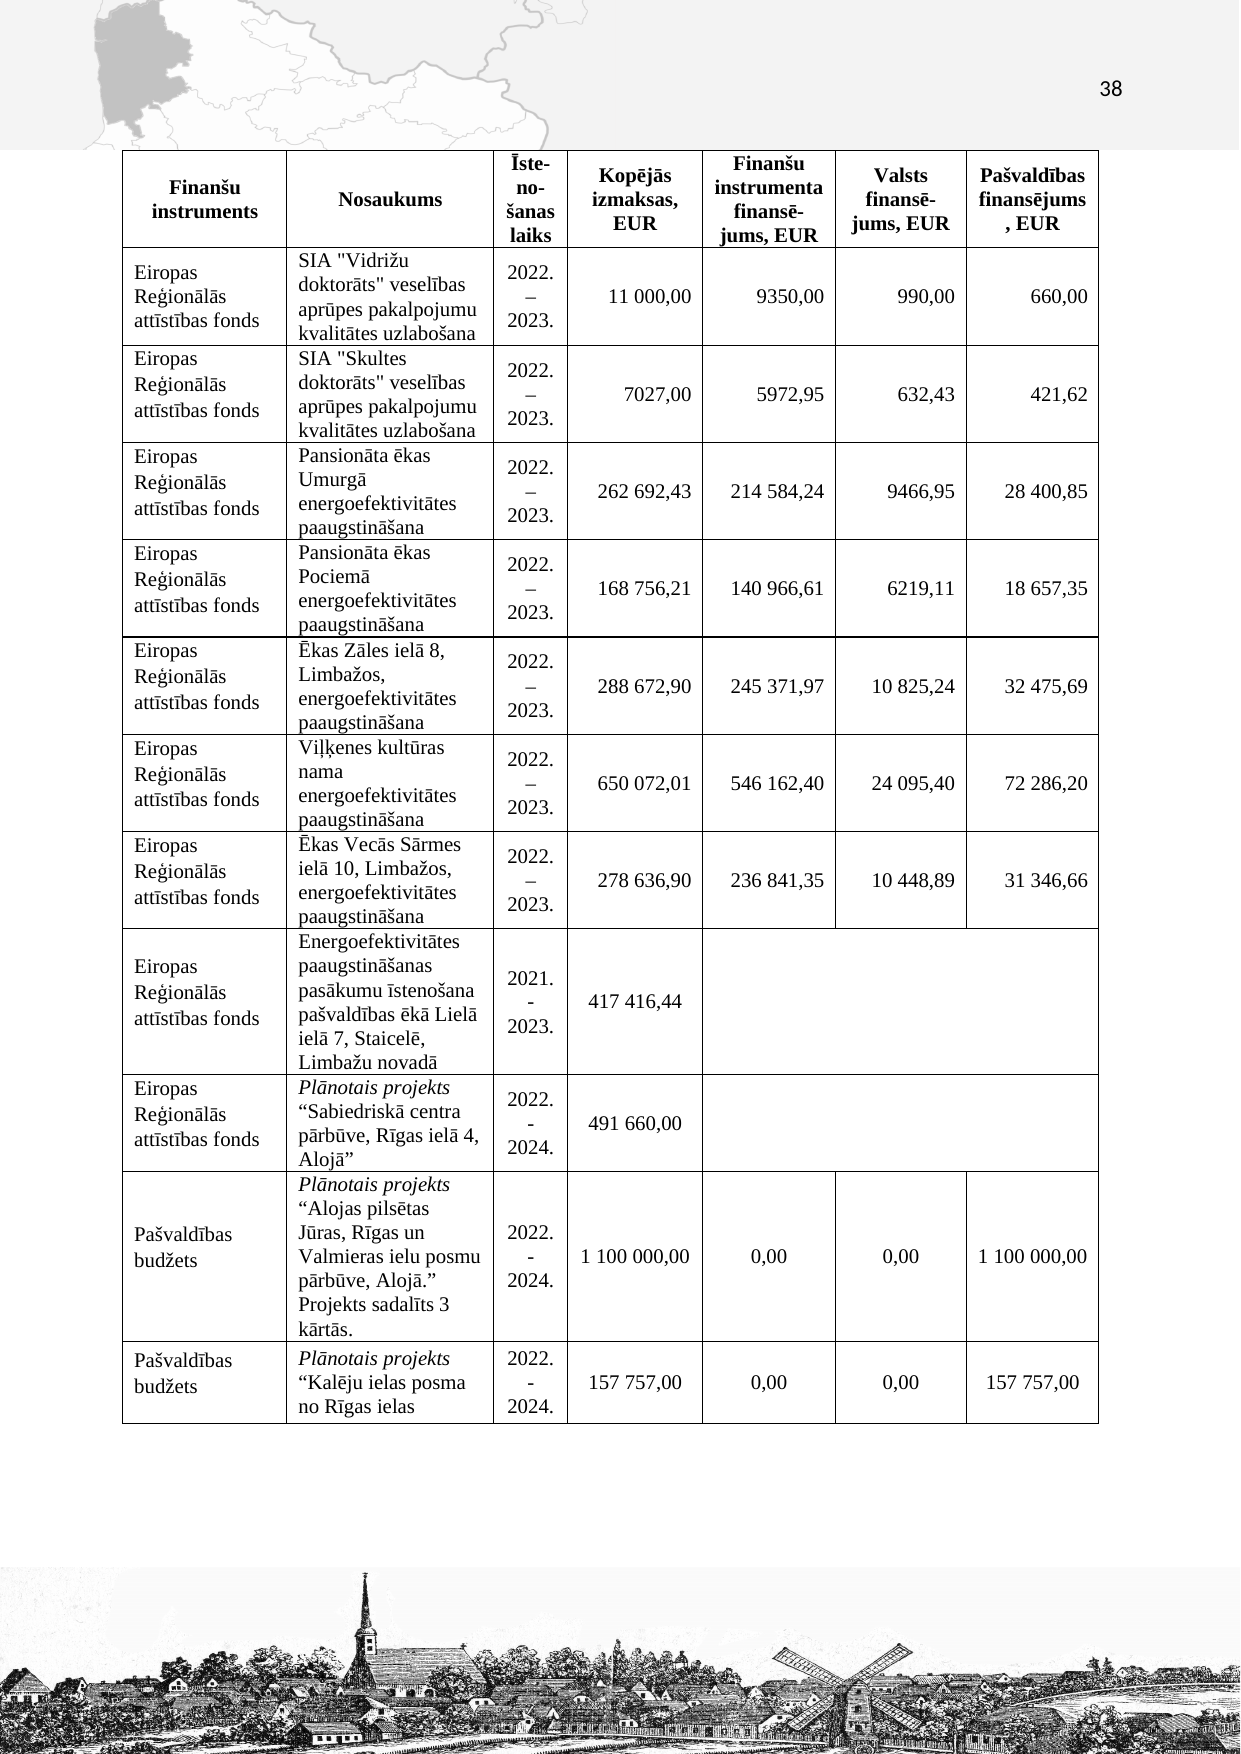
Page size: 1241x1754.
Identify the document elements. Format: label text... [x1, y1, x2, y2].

table_cell Pašvaldības budžets [123, 1172, 286, 1341]
table_cell 1 100 000,00 [568, 1172, 702, 1341]
table_header Nosaukums [287, 151, 493, 247]
table_cell Plānotais projekts “Sabiedriskā centra pārbūve, Rīgas ielā 4, Alojā” [287, 1075, 493, 1171]
table_cell 2022. – 2023. [494, 443, 567, 539]
table_cell 660,00 [967, 248, 1098, 344]
table_cell Plānotais projekts “Kalēju ielas posma no Rīgas ielas krustojuma līdz Ausekļa ielas krustojumam pārbūve, Alojā” [287, 1342, 493, 1422]
table_cell [703, 929, 1098, 1074]
table_header Īste-no-šanas laiks [494, 151, 567, 247]
table_cell 2022. – 2023. [494, 346, 567, 442]
table_cell 262 692,43 [568, 443, 702, 539]
table_cell 24 095,40 [836, 735, 966, 831]
table_cell 11 000,00 [568, 248, 702, 344]
table_cell 2022.-2024. [494, 1172, 567, 1341]
table_cell 990,00 [836, 248, 966, 344]
table_cell 0,00 [836, 1172, 966, 1341]
table_cell 140 966,61 [703, 540, 835, 636]
table_cell 546 162,40 [703, 735, 835, 831]
table_header Pašvaldības finansējums, EUR [967, 151, 1098, 247]
table_cell SIA "Vidrižu doktorāts" veselības aprūpes pakalpojumu kvalitātes uzlabošana [287, 248, 493, 344]
table_cell 157 757,00 [967, 1342, 1098, 1422]
table_cell 417 416,44 [568, 929, 702, 1074]
table_cell Eiropas Reģionālās attīstības fonds [123, 346, 286, 442]
table_cell 214 584,24 [703, 443, 835, 539]
table_cell 245 371,97 [703, 638, 835, 734]
table_header Kopējās izmaksas, EUR [568, 151, 702, 247]
table_cell 168 756,21 [568, 540, 702, 636]
table_header Finanšu instruments [123, 151, 286, 247]
picture [0, 1567, 1241, 1754]
table_cell 1 100 000,00 [967, 1172, 1098, 1341]
table_cell Pašvaldības budžets [123, 1342, 286, 1422]
table_cell Eiropas Reģionālās attīstības fonds [123, 735, 286, 831]
table_cell Eiropas Reģionālās attīstības fonds [123, 248, 286, 344]
table_cell Eiropas Reģionālās attīstības fonds [123, 929, 286, 1074]
table_cell 7027,00 [568, 346, 702, 442]
table_cell 2022. – 2023. [494, 540, 567, 636]
table_cell Pansionāta ēkas Umurgā energoefektivitātes paaugstināšana [287, 443, 493, 539]
table_cell 2022. – 2023. [494, 638, 567, 734]
table_cell Ēkas Zāles ielā 8, Limbažos, energoefektivitātes paaugstināšana [287, 638, 493, 734]
table_cell [703, 1075, 1098, 1171]
table_cell Eiropas Reģionālās attīstības fonds [123, 540, 286, 636]
table_cell 632,43 [836, 346, 966, 442]
table_cell 278 636,90 [568, 832, 702, 928]
table_cell 5972,95 [703, 346, 835, 442]
table_cell 421,62 [967, 346, 1098, 442]
table_cell Plānotais projekts “Alojas pilsētas Jūras, Rīgas un Valmieras ielu posmu pārbūve, Alojā.” Projekts sadalīts 3 kārtās. [287, 1172, 493, 1341]
table_cell Eiropas Reģionālās attīstības fonds [123, 832, 286, 928]
table_cell 2022.-2024. [494, 1342, 567, 1422]
table_cell 2021.-2023. [494, 929, 567, 1074]
table_cell 9466,95 [836, 443, 966, 539]
table_cell 0,00 [703, 1342, 835, 1422]
table_cell 32 475,69 [967, 638, 1098, 734]
table_cell Eiropas Reģionālās attīstības fonds [123, 443, 286, 539]
table_cell 288 672,90 [568, 638, 702, 734]
table_cell 491 660,00 [568, 1075, 702, 1171]
table_header Finanšu instrumenta finansē-jums, EUR [703, 151, 835, 247]
table_cell 18 657,35 [967, 540, 1098, 636]
table_cell SIA "Skultes doktorāts" veselības aprūpes pakalpojumu kvalitātes uzlabošana [287, 346, 493, 442]
table_cell 0,00 [836, 1342, 966, 1422]
table_cell 28 400,85 [967, 443, 1098, 539]
table_cell Pansionāta ēkas Pociemā energoefektivitātes paaugstināšana [287, 540, 493, 636]
table_cell 157 757,00 [568, 1342, 702, 1422]
table_cell Viļķenes kultūras nama energoefektivitātes paaugstināšana [287, 735, 493, 831]
table_cell 236 841,35 [703, 832, 835, 928]
table_cell Eiropas Reģionālās attīstības fonds [123, 1075, 286, 1171]
table_cell 0,00 [703, 1172, 835, 1341]
table_cell 2022.-2024. [494, 1075, 567, 1171]
table_cell 10 825,24 [836, 638, 966, 734]
table_cell Energoefektivitātes paaugstināšanas pasākumu īstenošana pašvaldības ēkā Lielā ielā 7, Staicelē, Limbažu novadā [287, 929, 493, 1074]
table_cell 6219,11 [836, 540, 966, 636]
table_cell Ēkas Vecās Sārmes ielā 10, Limbažos, energoefektivitātes paaugstināšana [287, 832, 493, 928]
table_cell 9350,00 [703, 248, 835, 344]
table_cell 650 072,01 [568, 735, 702, 831]
table_cell 72 286,20 [967, 735, 1098, 831]
table_cell 2022. – 2023. [494, 832, 567, 928]
table_header Valsts finansē-jums, EUR [836, 151, 966, 247]
table_cell 2022. – 2023. [494, 248, 567, 344]
table_cell 31 346,66 [967, 832, 1098, 928]
table_cell 10 448,89 [836, 832, 966, 928]
table_cell 2022. – 2023. [494, 735, 567, 831]
table_cell Eiropas Reģionālās attīstības fonds [123, 638, 286, 734]
